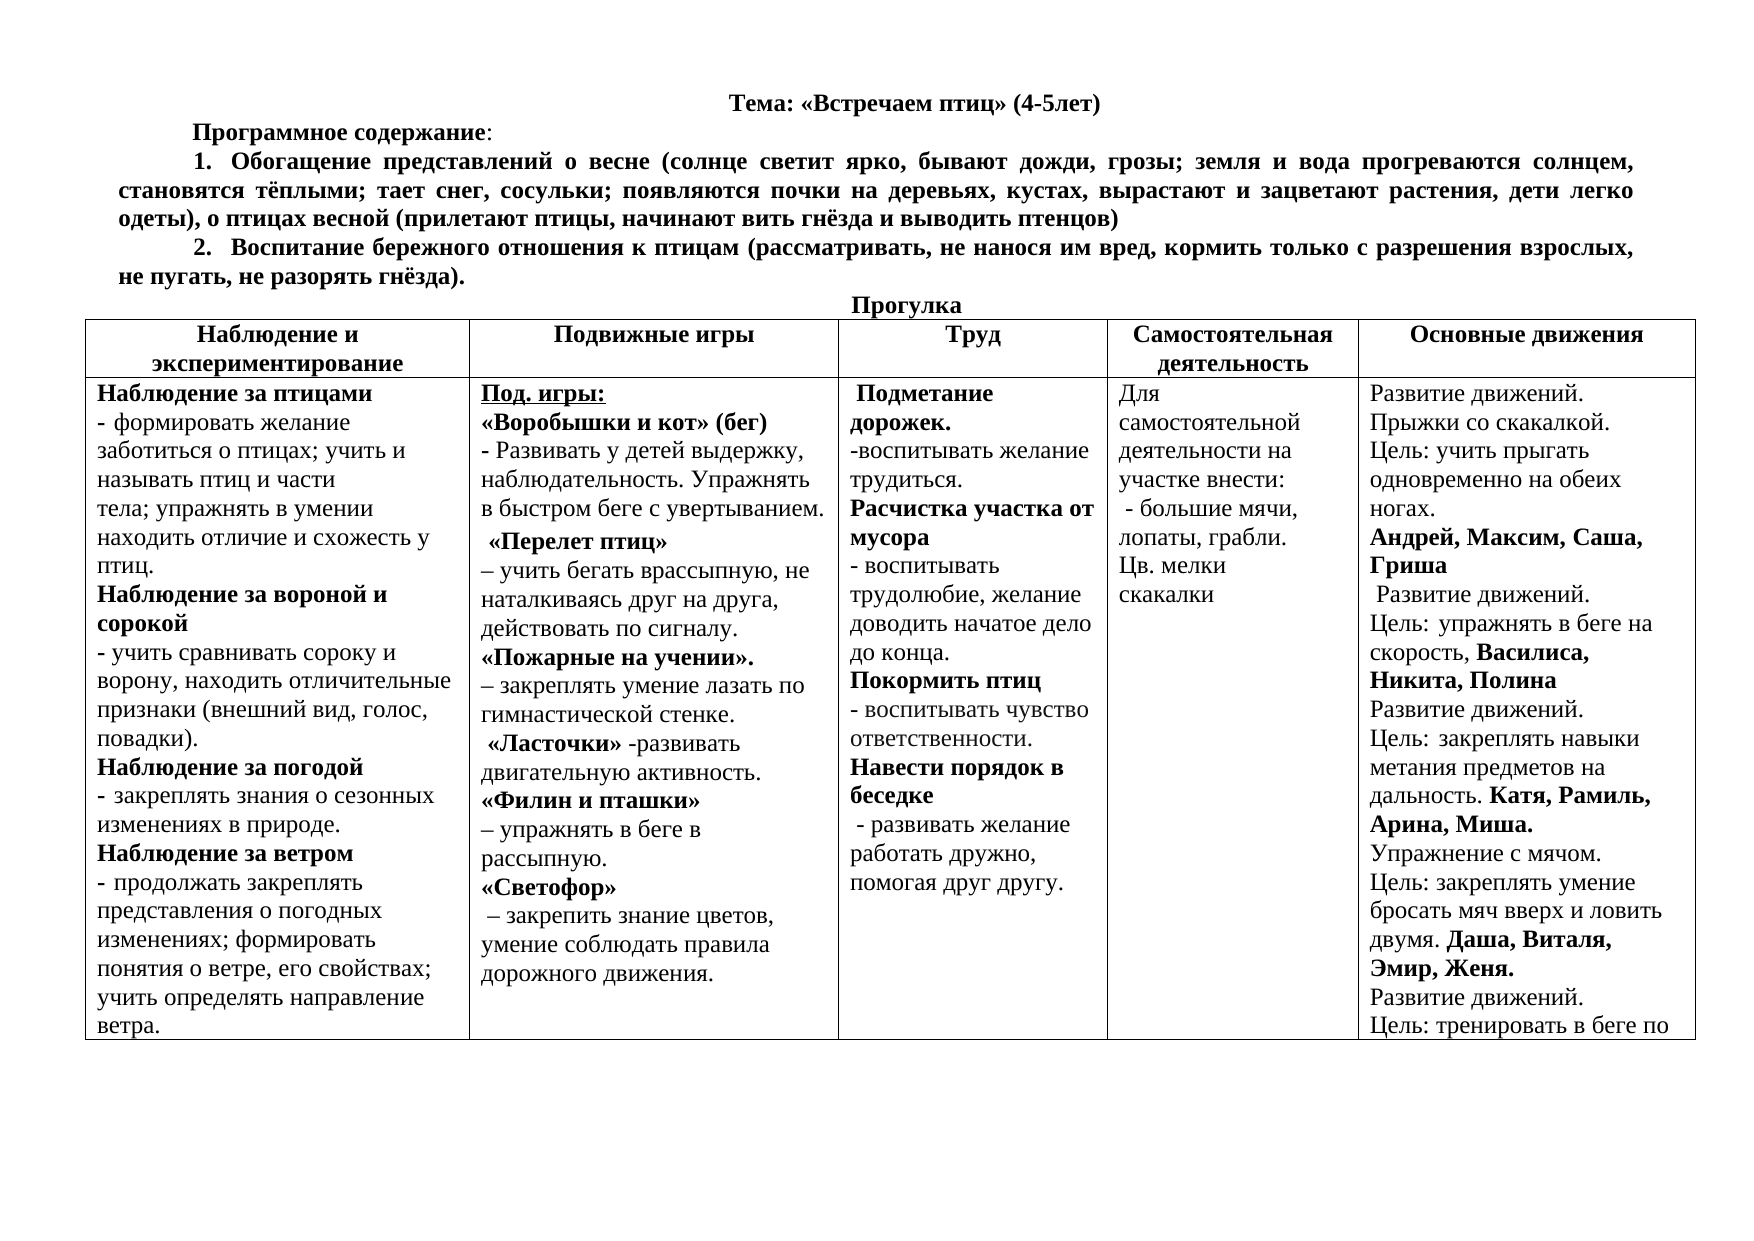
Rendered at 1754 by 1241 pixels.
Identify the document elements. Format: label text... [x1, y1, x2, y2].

list Воспитание бережного отношения к птицам (рассматривать, не нанося им вред, кормить только с разрешения взрослых, не пугать, не разорять гнёзда). [118, 232, 1636, 290]
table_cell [1108, 378, 1358, 1039]
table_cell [1359, 378, 1695, 1039]
table_header Подвижные игры [470, 320, 838, 377]
table_header Самостоятельная деятельность [1108, 320, 1358, 377]
text Прогулка [118, 290, 1636, 318]
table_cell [86, 378, 469, 1039]
list Обогащение представлений о весне (солнце светит ярко, бывают дожди, грозы; земля и вода прогреваются солнцем, становятся тёплыми; тает снег, сосульки; появляются почки на деревьях, кустах, вырастают и зацветают растения, дети легко одеты), о птицах весной (прилетают птицы, начинают вить гнёзда и выводить птенцов) [118, 146, 1636, 232]
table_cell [470, 378, 838, 1039]
text Тема: «Встречаем птиц» (4-5лет) [118, 88, 1636, 117]
table_header Наблюдение и экспериментирование [86, 320, 469, 377]
table_header Труд [839, 320, 1107, 377]
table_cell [839, 378, 1107, 1039]
table_header Основные движения [1359, 320, 1695, 377]
text Программное содержание: [118, 117, 1636, 146]
